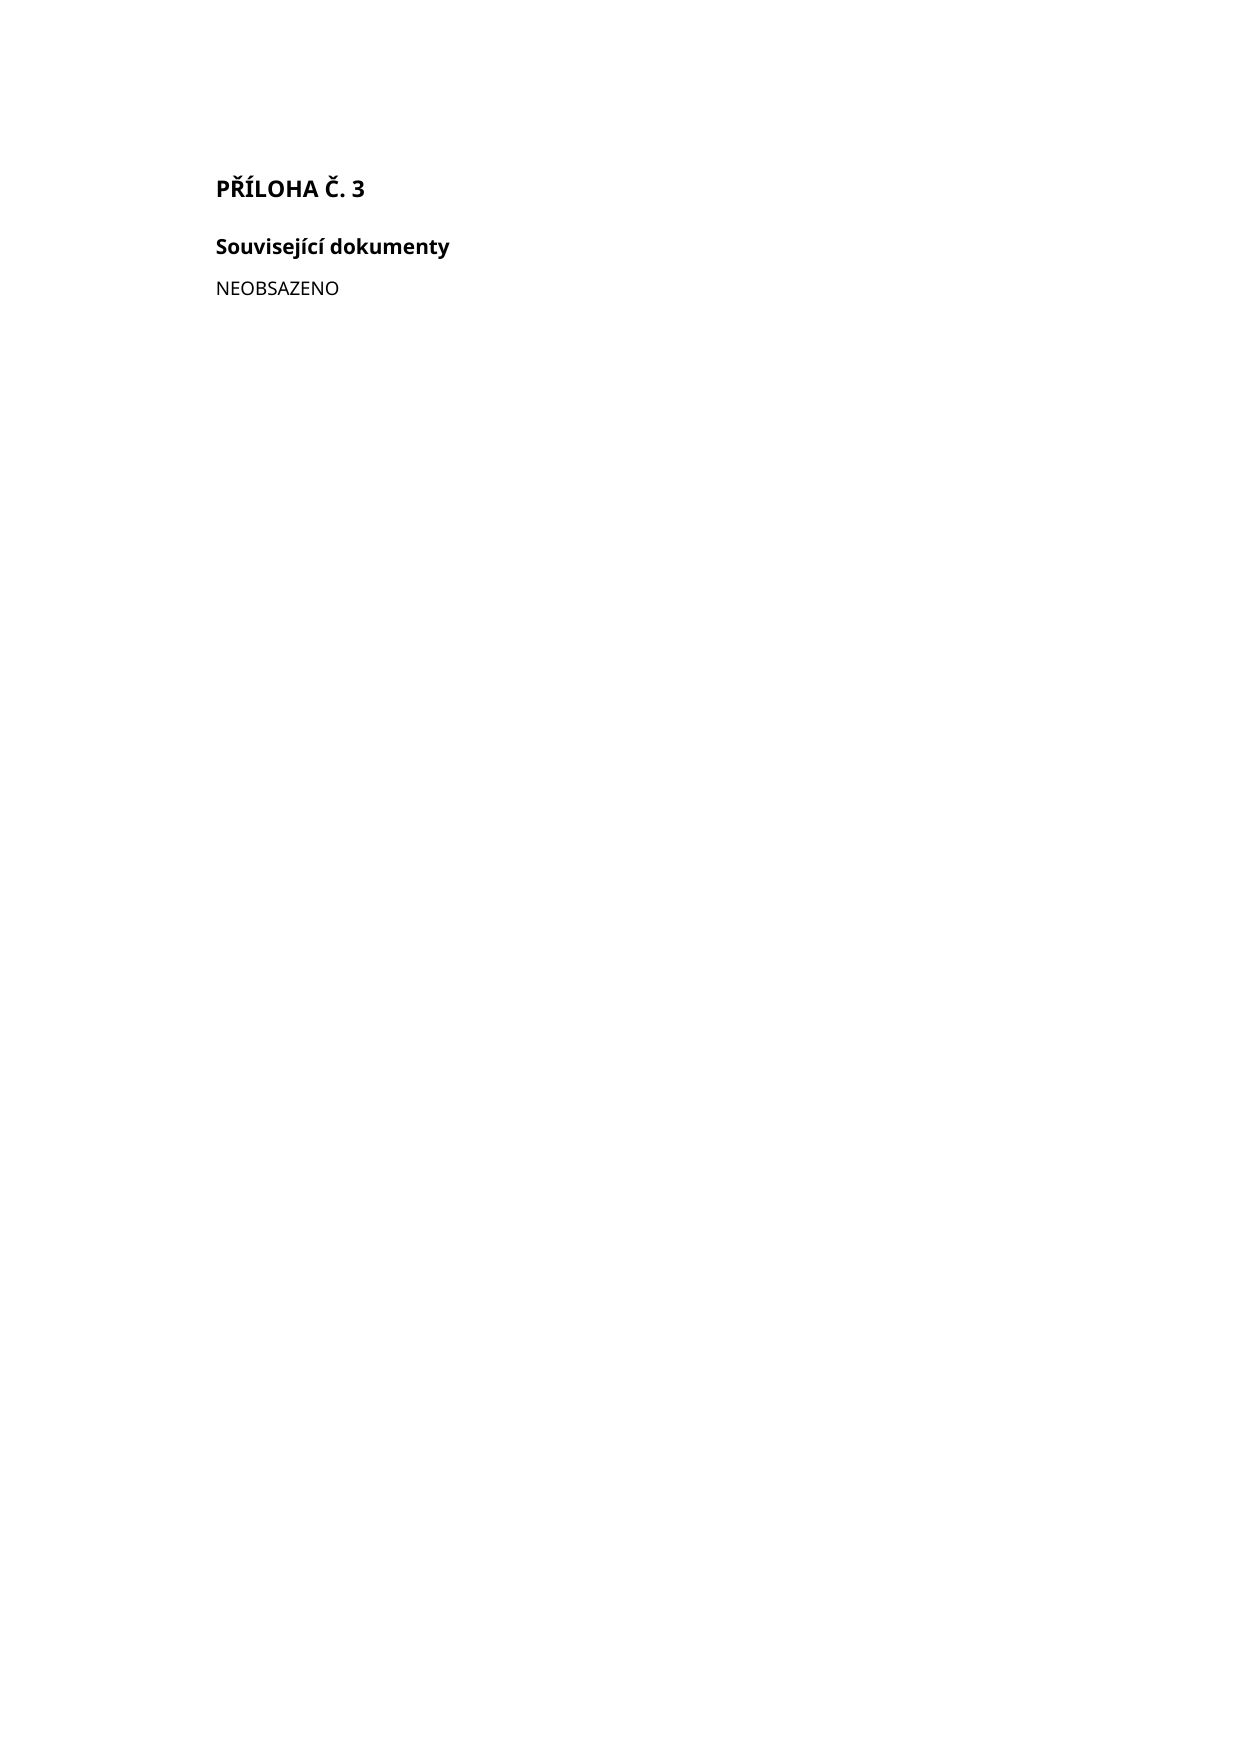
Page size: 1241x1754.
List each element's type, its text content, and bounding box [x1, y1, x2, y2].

list NEOBSAZENO [216, 276, 1093, 301]
text Příloha č. 3 [216, 172, 1093, 204]
text Související dokumenty [216, 232, 1093, 260]
